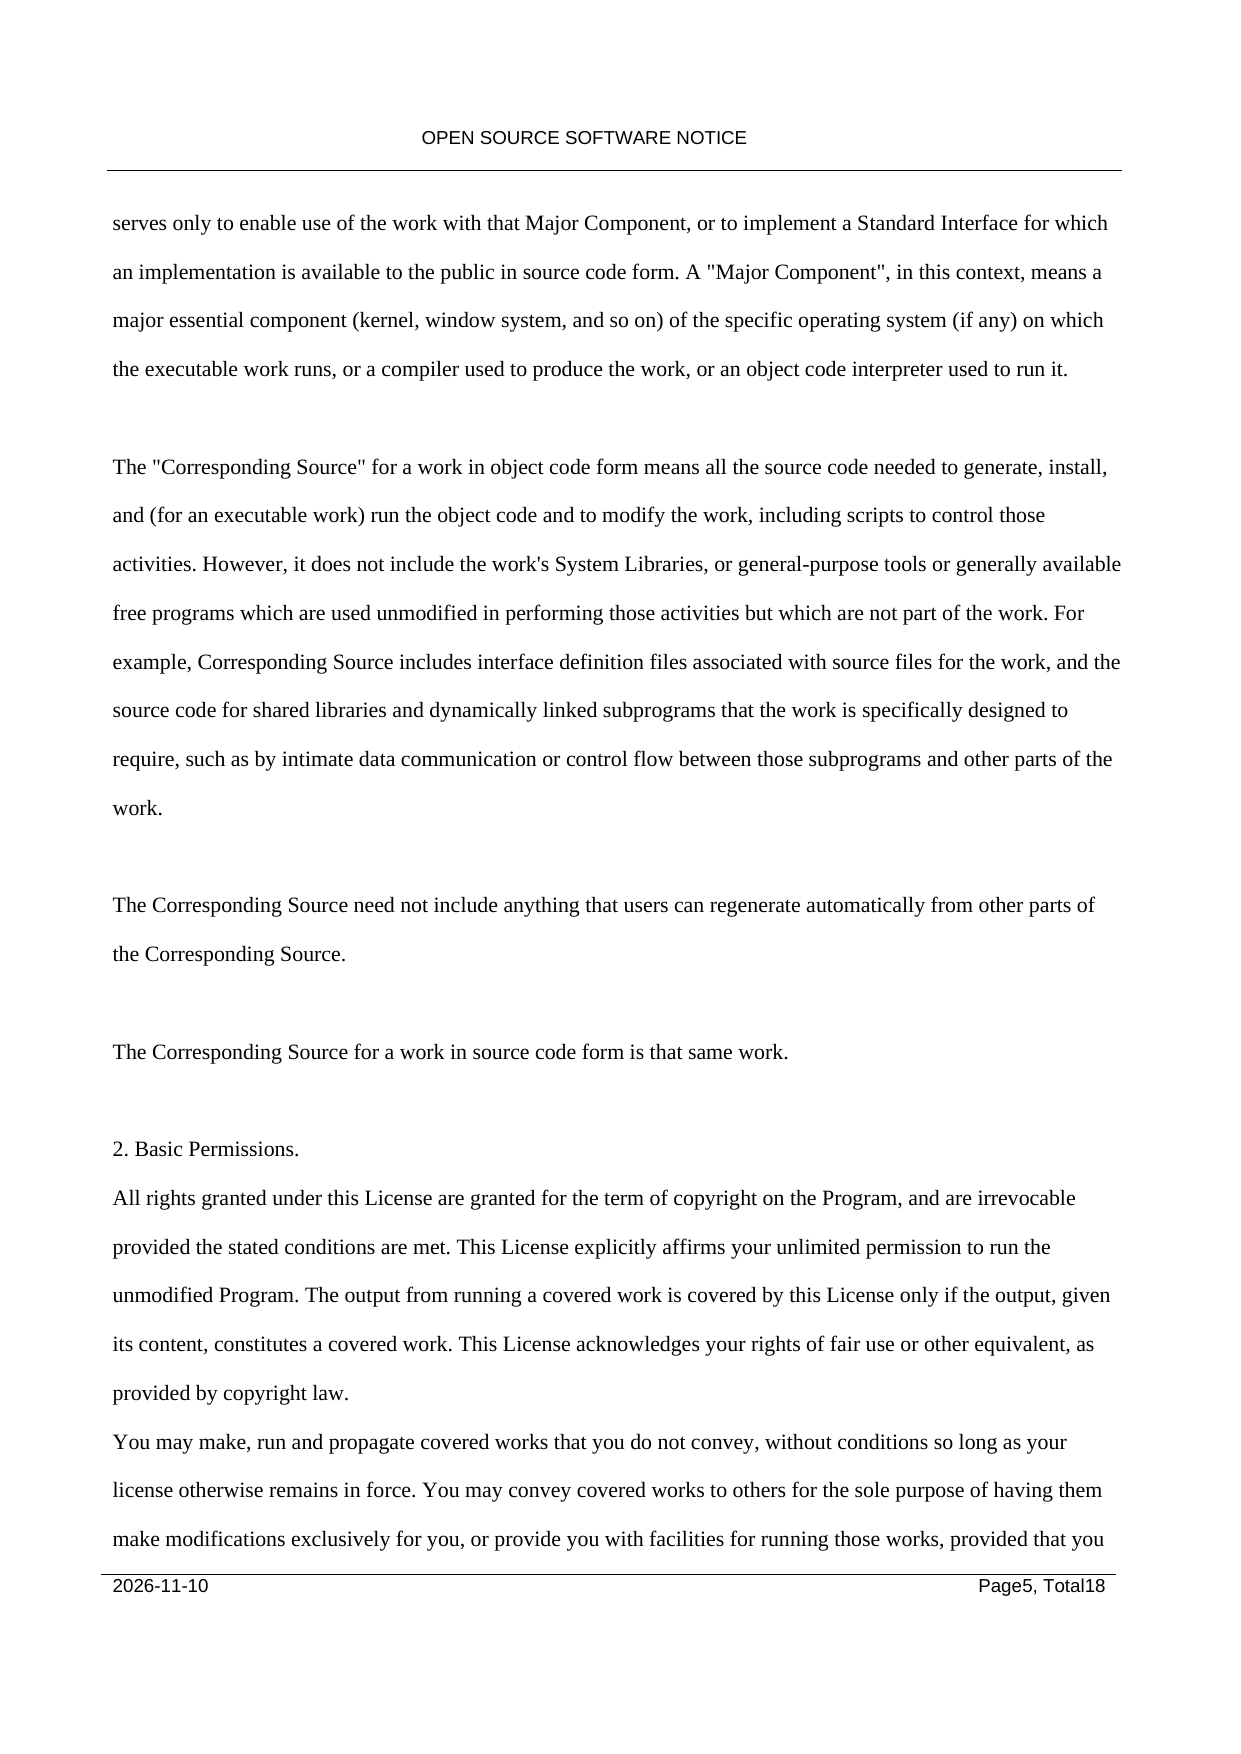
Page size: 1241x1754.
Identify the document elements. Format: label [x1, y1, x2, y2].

text [112, 206, 1128, 1555]
